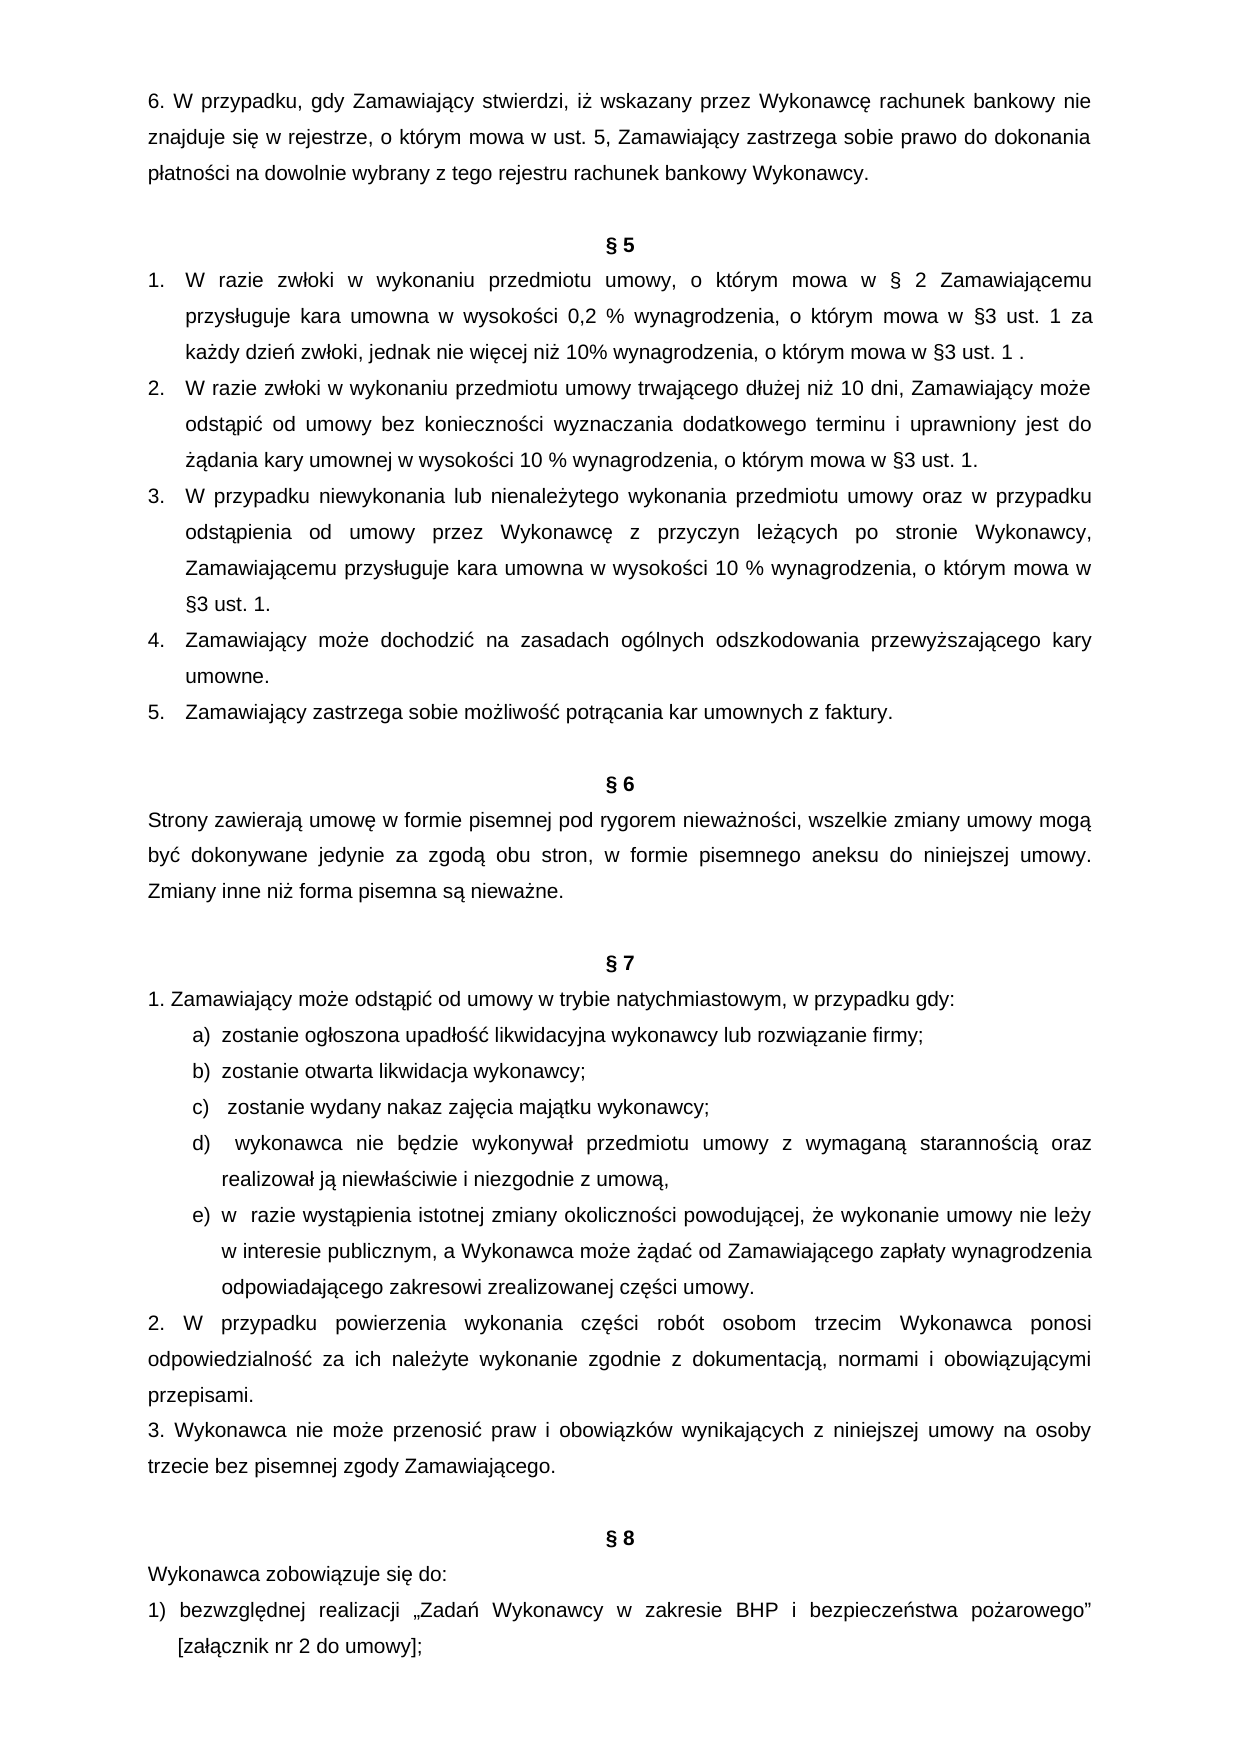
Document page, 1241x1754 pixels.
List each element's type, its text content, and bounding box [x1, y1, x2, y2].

text § 8 [148, 1526, 1093, 1550]
list zostanie ogłoszona upadłość likwidacyjna wykonawcy lub rozwiązanie firmy; [192, 1023, 1093, 1047]
list zostanie wydany nakaz zajęcia majątku wykonawcy; [192, 1095, 1093, 1119]
list W razie zwłoki w wykonaniu przedmiotu umowy, o którym mowa w § 2 Zamawiającemu przysługuje kara umowna w wysokości 0,2 % wynagrodzenia, o którym mowa w §3 ust. 1 za każdy dzień zwłoki, jednak nie więcej niż 10% wynagrodzenia, o którym mowa w §3 ust. 1 . [148, 268, 1093, 364]
text 2. W przypadku powierzenia wykonania części robót osobom trzecim Wykonawca ponosi odpowiedzialność za ich należyte wykonanie zgodnie z dokumentacją, normami i obowiązującymi przepisami. [148, 1311, 1093, 1406]
text 3. Wykonawca nie może przenosić praw i obowiązków wynikających z niniejszej umowy na osoby trzecie bez pisemnej zgody Zamawiającego. [148, 1418, 1093, 1478]
list W przypadku niewykonania lub nienależytego wykonania przedmiotu umowy oraz w przypadku odstąpienia od umowy przez Wykonawcę z przyczyn leżących po stronie Wykonawcy, Zamawiającemu przysługuje kara umowna w wysokości 10 % wynagrodzenia, o którym mowa w §3 ust. 1. [148, 484, 1093, 616]
list Zamawiający może dochodzić na zasadach ogólnych odszkodowania przewyższającego kary umowne. [148, 628, 1093, 688]
list Zamawiający zastrzega sobie możliwość potrącania kar umownych z faktury. [148, 699, 1093, 723]
text 1) bezwzględnej realizacji „Zadań Wykonawcy w zakresie BHP i bezpieczeństwa pożarowego” [załącznik nr 2 do umowy]; [148, 1598, 1093, 1658]
text Strony zawierają umowę w formie pisemnej pod rygorem nieważności, wszelkie zmiany umowy mogą być dokonywane jedynie za zgodą obu stron, w formie pisemnego aneksu do niniejszej umowy. Zmiany inne niż forma pisemna są nieważne. [148, 807, 1093, 903]
list W razie zwłoki w wykonaniu przedmiotu umowy trwającego dłużej niż 10 dni, Zamawiający może odstąpić od umowy bez konieczności wyznaczania dodatkowego terminu i uprawniony jest do żądania kary umownej w wysokości 10 % wynagrodzenia, o którym mowa w §3 ust. 1. [148, 376, 1093, 472]
list w razie wystąpienia istotnej zmiany okoliczności powodującej, że wykonanie umowy nie leży w interesie publicznym, a Wykonawca może żądać od Zamawiającego zapłaty wynagrodzenia odpowiadającego zakresowi zrealizowanej części umowy. [192, 1203, 1093, 1298]
text § 6 [148, 771, 1093, 795]
text Wykonawca zobowiązuje się do: [148, 1562, 1093, 1586]
list wykonawca nie będzie wykonywał przedmiotu umowy z wymaganą starannością oraz realizował ją niewłaściwie i niezgodnie z umową, [192, 1131, 1093, 1191]
list zostanie otwarta likwidacja wykonawcy; [192, 1059, 1093, 1083]
text 6. W przypadku, gdy Zamawiający stwierdzi, iż wskazany przez Wykonawcę rachunek bankowy nie znajduje się w rejestrze, o którym mowa w ust. 5, Zamawiający zastrzega sobie prawo do dokonania płatności na dowolnie wybrany z tego rejestru rachunek bankowy Wykonawcy. [148, 89, 1093, 184]
text § 7 [148, 951, 1093, 975]
text § 5 [148, 232, 1093, 256]
text 1. Zamawiający może odstąpić od umowy w trybie natychmiastowym, w przypadku gdy: [148, 987, 1093, 1011]
